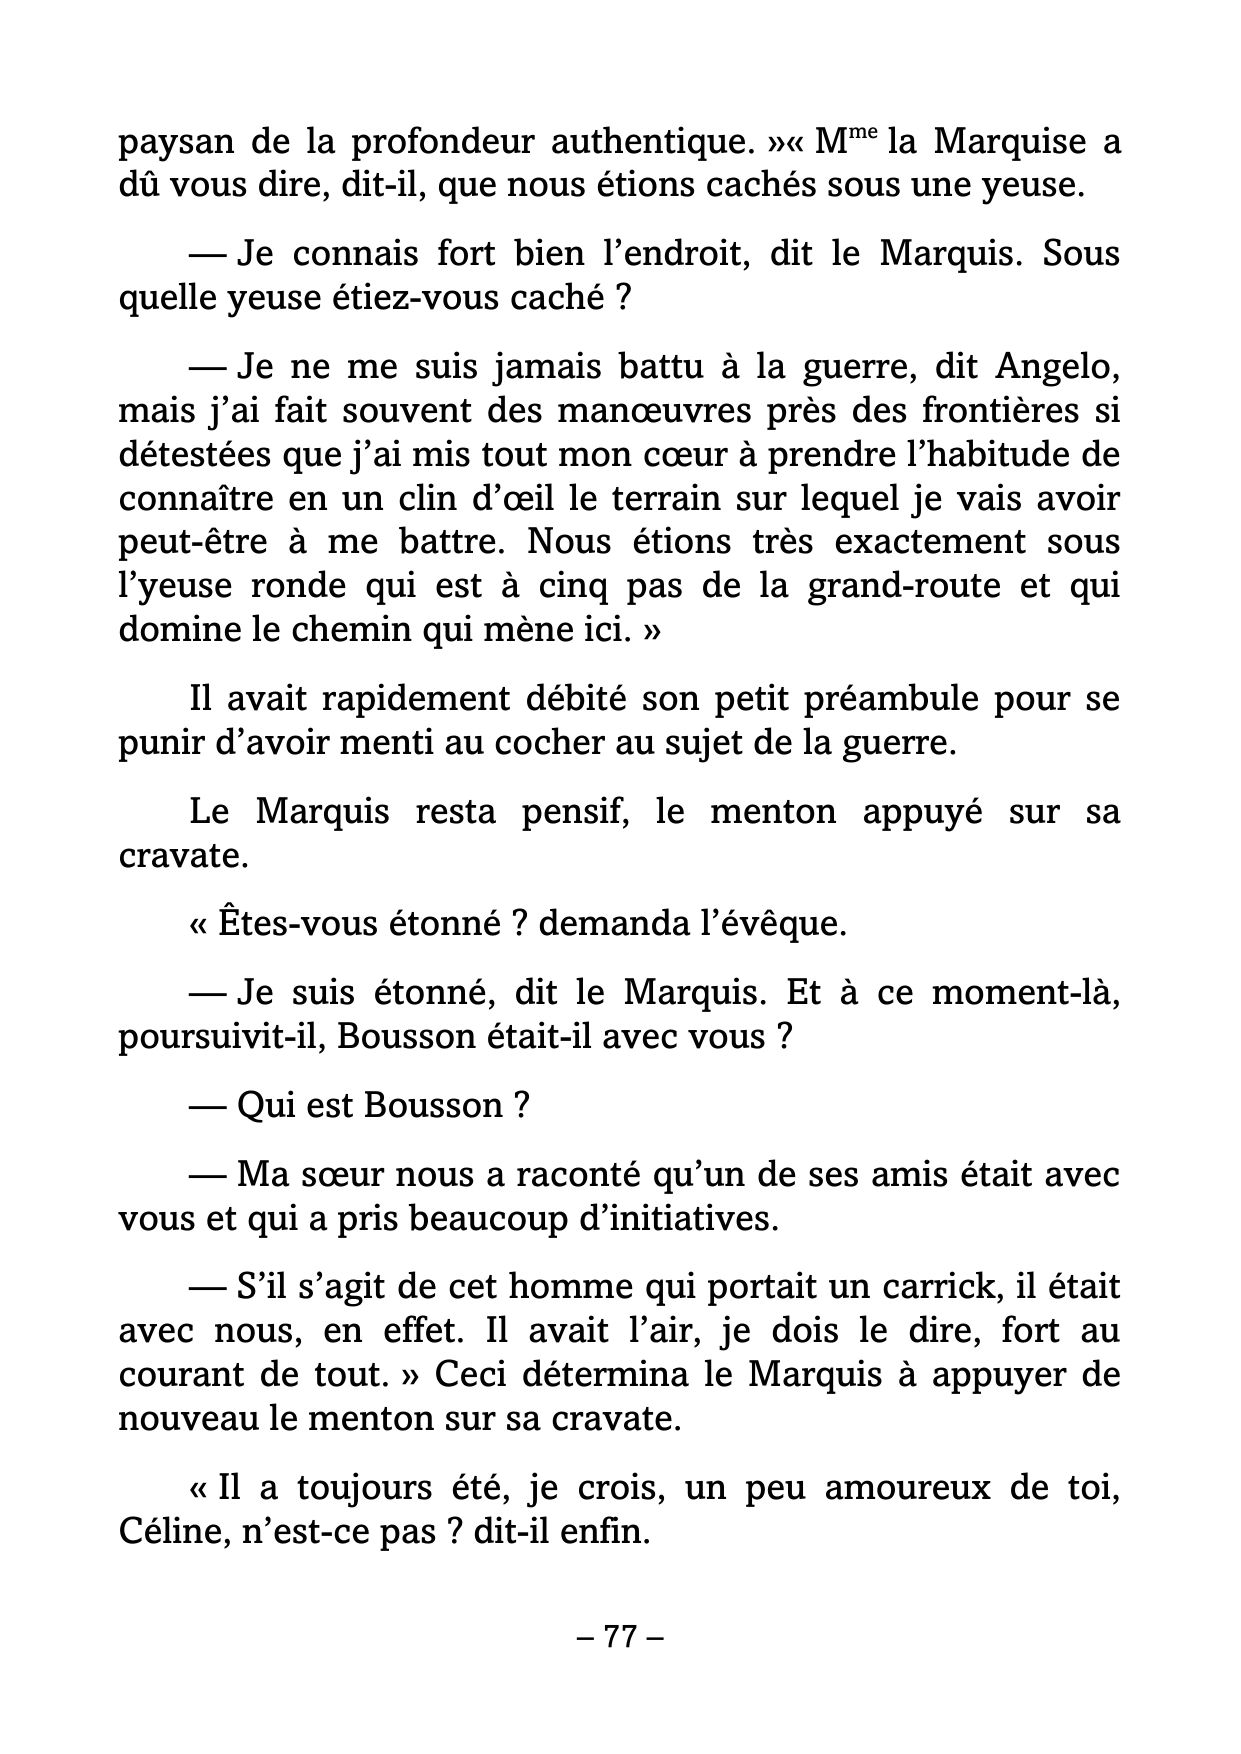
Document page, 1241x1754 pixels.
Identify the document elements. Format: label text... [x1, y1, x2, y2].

text Il avait rapidement débité son petit préambule pour se punir d’avoir menti au cocher au sujet de la guerre. [118, 676, 1122, 763]
text — Je suis étonné, dit le Marquis. Et à ce moment-là, poursuivit-il, Bousson était-il avec vous ? [118, 970, 1122, 1057]
text « Il a toujours été, je crois, un peu amoureux de toi, Céline, n’est-ce pas ? dit-il enfin. [118, 1464, 1122, 1552]
text — Je ne me suis jamais battu à la guerre, dit Angelo, mais j’ai fait souvent des manœuvres près des frontières si détestées que j’ai mis tout mon cœur à prendre l’habitude de connaître en un clin d’œil le terrain sur lequel je vais avoir peut-être à me battre. Nous étions très exactement sous l’yeuse ronde qui est à cinq pas de la grand-route et qui domine le chemin qui mène ici. » [118, 343, 1122, 651]
text — Ma sœur nous a raconté qu’un de ses amis était avec vous et qui a pris beaucoup d’initiatives. [118, 1151, 1122, 1239]
text Le Marquis resta pensif, le menton appuyé sur sa cravate. [118, 788, 1122, 876]
text — S’il s’agit de cet homme qui portait un carrick, il était avec nous, en effet. Il avait l’air, je dois le dire, fort au courant de tout. » Ceci détermina le Marquis à appuyer de nouveau le menton sur sa cravate. [118, 1264, 1122, 1439]
text — Qui est Bousson ? [118, 1082, 1122, 1126]
text « Êtes-vous étonné ? demanda l’évêque. [118, 901, 1122, 945]
text — Je connais fort bien l’endroit, dit le Marquis. Sous quelle yeuse étiez-vous caché ? [118, 231, 1122, 318]
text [118, 118, 1122, 206]
